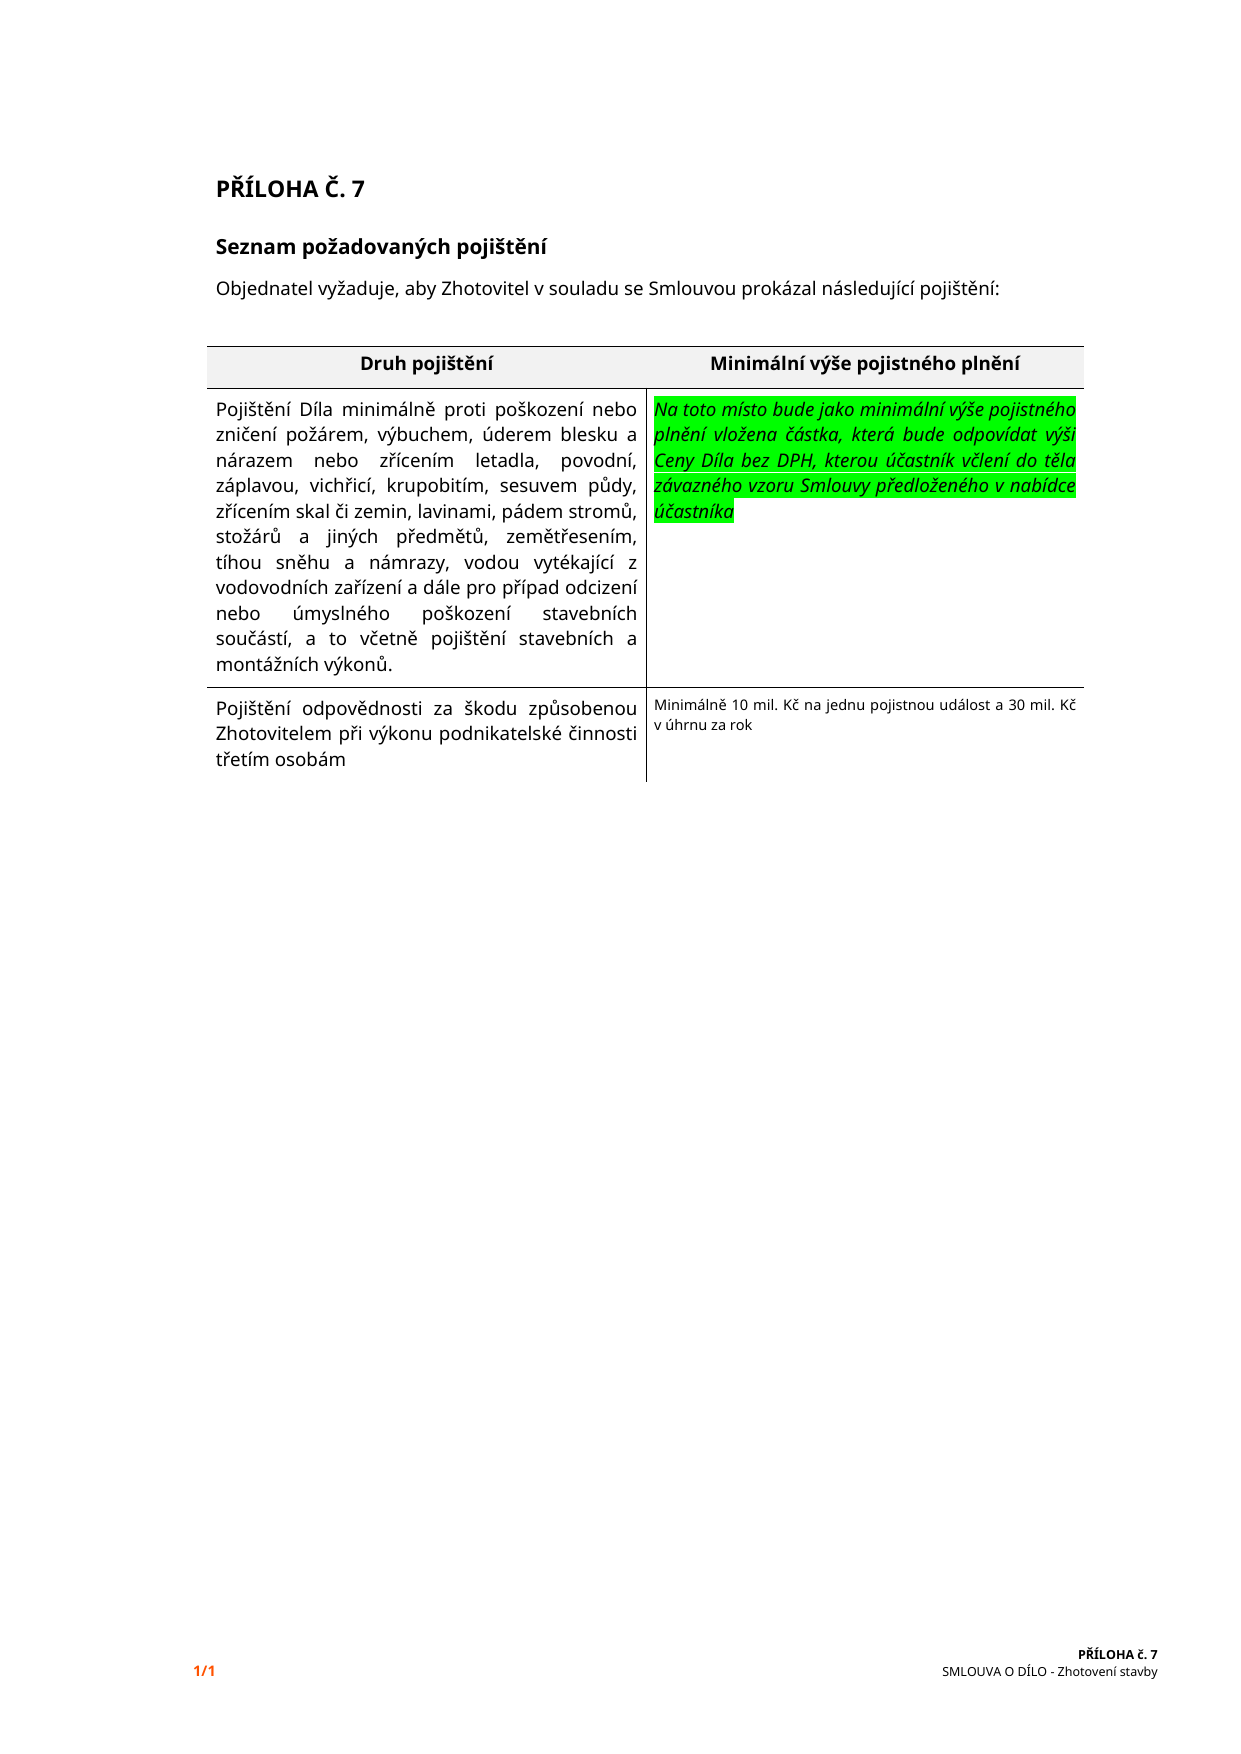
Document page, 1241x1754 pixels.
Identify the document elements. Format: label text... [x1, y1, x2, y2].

table_header Druh pojištění [207, 347, 646, 388]
table_cell Pojištění odpovědnosti za škodu způsobenou Zhotovitelem při výkonu podnikatelské činnosti třetím osobám [207, 688, 646, 782]
table_cell Pojištění Díla minimálně proti poškození nebo zničení požárem, výbuchem, úderem blesku a nárazem nebo zřícením letadla, povodní, záplavou, vichřicí, krupobitím, sesuvem půdy, zřícením skal či zemin, lavinami, pádem stromů, stožárů a jiných předmětů, zemětřesením, tíhou sněhu a námrazy, vodou vytékající z vodovodních zařízení a dále pro případ odcizení nebo úmyslného poškození stavebních součástí, a to včetně pojištění stavebních a montážních výkonů. [207, 389, 646, 687]
table_cell Minimálně 10 mil. Kč na jednu pojistnou událost a 30 mil. Kč v úhrnu za rok [647, 688, 1084, 782]
table_cell Na toto místo bude jako minimální výše pojistného plnění vložena částka, která bude odpovídat výši Ceny Díla bez DPH, kterou účastník včlení do těla závazného vzoru Smlouvy předloženého v nabídce účastníka [647, 389, 1084, 687]
text Příloha č. 7 [216, 172, 1093, 204]
text Objednatel vyžaduje, aby Zhotovitel v souladu se Smlouvou prokázal následující pojištění: [216, 276, 1093, 301]
text Seznam požadovaných pojištění [216, 232, 1093, 260]
table_header Minimální výše pojistného plnění [646, 347, 1084, 388]
